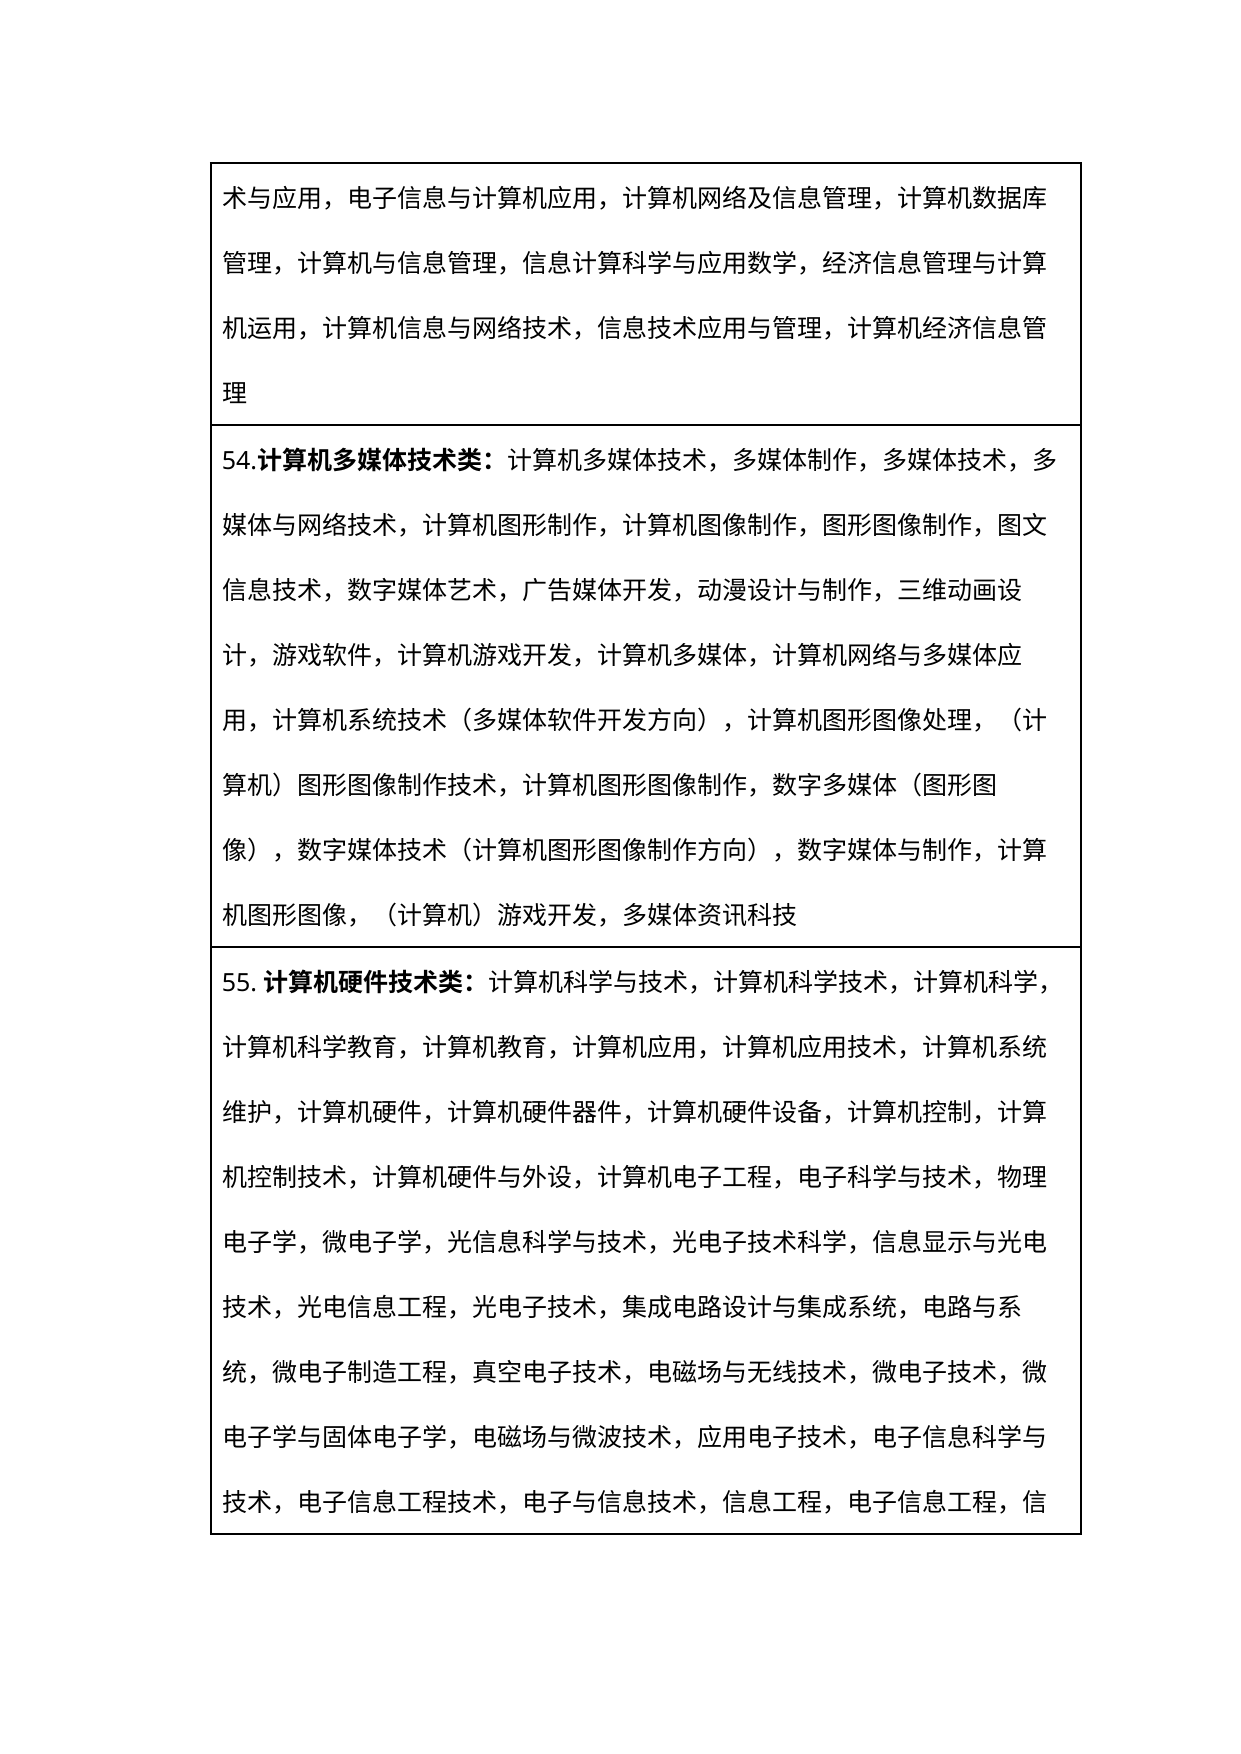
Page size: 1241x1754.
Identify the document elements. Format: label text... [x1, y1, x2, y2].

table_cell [212, 164, 1080, 424]
table_cell 54.计算机多媒体技术类：计算机多媒体技术，多媒体制作，多媒体技术，多媒体与网络技术，计算机图形制作，计算机图像制作，图形图像制作，图文信息技术，数字媒体艺术，广告媒体开发，动漫设计与制作，三维动画设计，游戏软件，计算机游戏开发，计算机多媒体，计算机网络与多媒体应用，计算机系统技术（多媒体软件开发方向），计算机图形图像处理，（计算机）图形图像制作技术，计算机图形图像制作，数字多媒体（图形图像），数字媒体技术（计算机图形图像制作方向），数字媒体与制作，计算机图形图像，（计算机）游戏开发，多媒体资讯科技 [212, 426, 1080, 946]
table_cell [212, 948, 1080, 1533]
